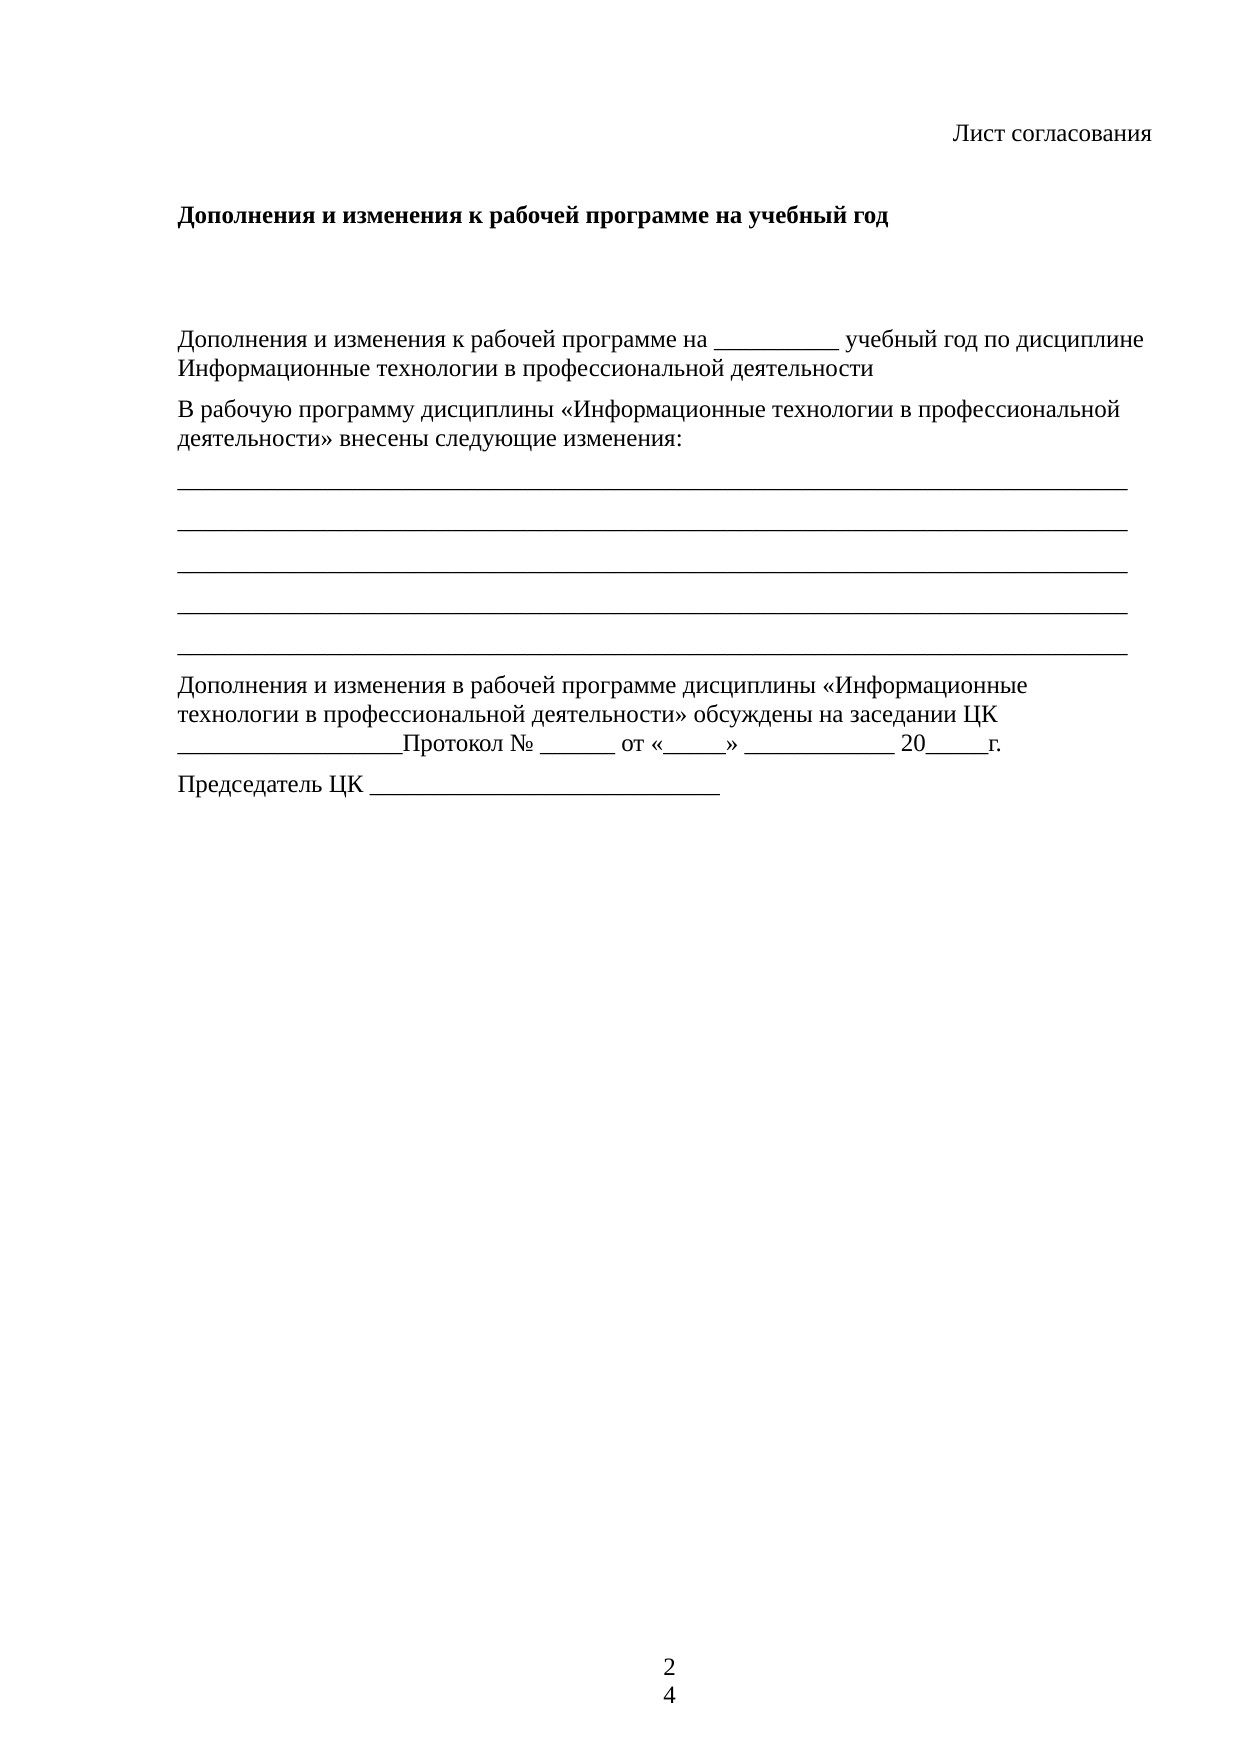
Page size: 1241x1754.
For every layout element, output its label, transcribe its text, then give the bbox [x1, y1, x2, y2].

text Дополнения и изменения в рабочей программе дисциплины «Информационные технологии в профессиональной деятельности» обсуждены на заседании ЦК __________________Протокол № ______ от «_____» ____________ 20_____г. [177, 671, 1152, 757]
text В рабочую программу дисциплины «Информационные технологии в профессиональной деятельности» внесены следующие изменения: [177, 394, 1152, 452]
text ____________________________________________________________________________ [177, 464, 1152, 493]
text Дополнения и изменения к рабочей программе на __________ учебный год по дисциплине Информационные технологии в профессиональной деятельности [177, 324, 1152, 382]
text Дополнения и изменения к рабочей программе на учебный год [177, 201, 1152, 229]
text ____________________________________________________________________________ [177, 547, 1152, 576]
text ____________________________________________________________________________ [177, 506, 1152, 534]
text ____________________________________________________________________________ [177, 588, 1152, 617]
text Лист согласования [177, 118, 1152, 147]
text ____________________________________________________________________________ [177, 629, 1152, 658]
text Председатель ЦК ____________________________ [177, 769, 1152, 798]
